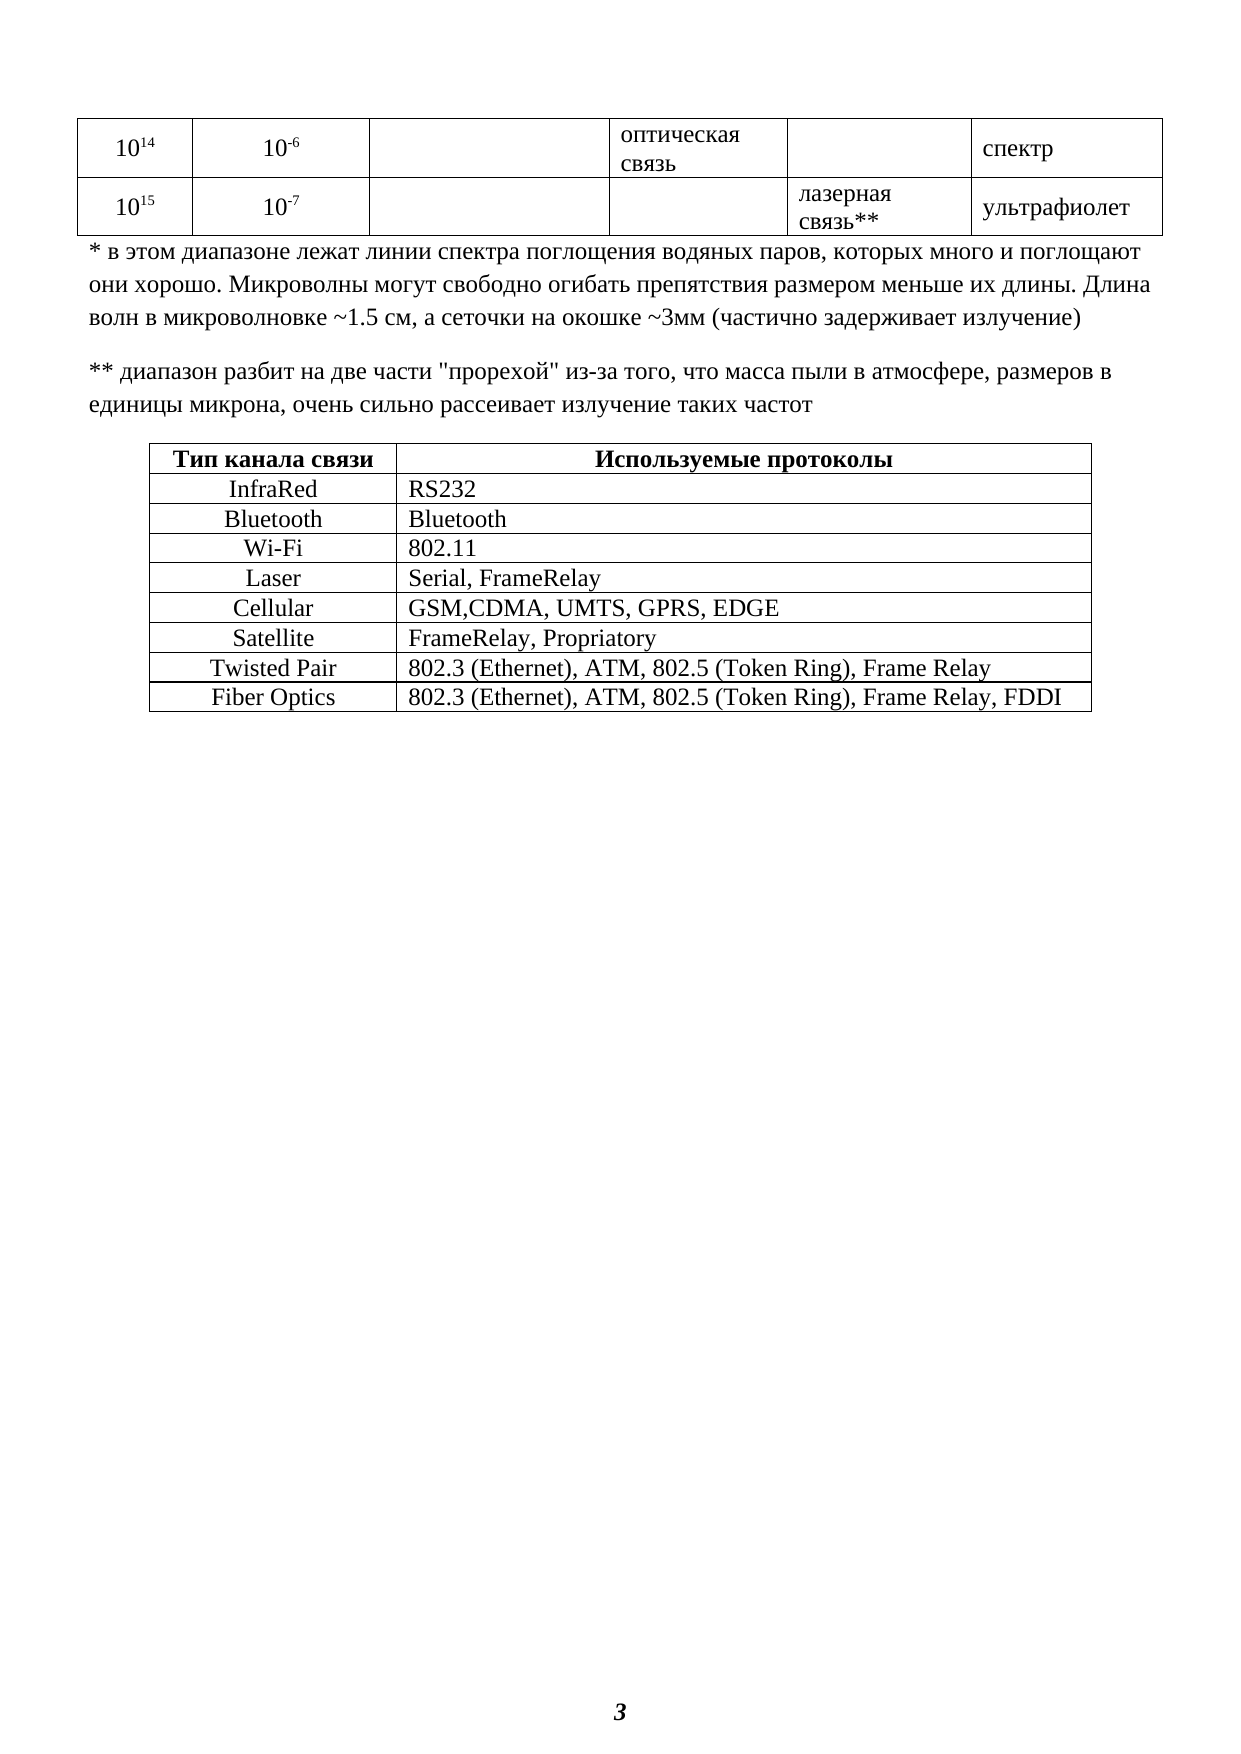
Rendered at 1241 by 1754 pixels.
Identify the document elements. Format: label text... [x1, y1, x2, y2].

table_cell Wi-Fi [150, 534, 396, 562]
table_cell RS232 [397, 474, 1091, 503]
table_cell Fiber Optics [150, 683, 396, 711]
table_cell Cellular [150, 593, 396, 622]
table_cell ультрафиолет [972, 178, 1162, 235]
text * в этом диапазоне лежат линии спектра поглощения водяных паров, которых много и поглощают они хорошо. Микроволны могут свободно огибать препятствия размером меньше их длины. Длина волн в микроволновке ~1.5 см, а сеточки на окошке ~3мм (частично задерживает излучение) [89, 236, 1152, 331]
table_header Тип канала связи [150, 444, 396, 473]
table_cell 802.3 (Ethernet), ATM, 802.5 (Token Ring), Frame Relay, FDDI [397, 683, 1091, 711]
table_cell Laser [150, 563, 396, 592]
table_cell Twisted Pair [150, 653, 396, 681]
table_cell Satellite [150, 623, 396, 652]
table_cell 10-7 [193, 178, 369, 235]
table_cell Bluetooth [150, 504, 396, 532]
table_cell 1015 [78, 178, 192, 235]
table_cell 802.11 [397, 534, 1091, 562]
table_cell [610, 119, 787, 177]
table_header Используемые протоколы [397, 444, 1091, 473]
table_cell [370, 178, 609, 235]
text ** диапазон разбит на две части "прорехой" из-за того, что масса пыли в атмосфере, размеров в единицы микрона, очень сильно рассеивает излучение таких частот [89, 356, 1152, 418]
table_cell InfraRed [150, 474, 396, 503]
table_cell [370, 119, 609, 177]
table_cell GSM,CDMA, UMTS, GPRS, EDGE [397, 593, 1091, 622]
table_cell видимый спектр [972, 119, 1162, 177]
table_cell FrameRelay, Propriatory [397, 623, 1091, 652]
table_cell 802.3 (Ethernet), ATM, 802.5 (Token Ring), Frame Relay [397, 653, 1091, 681]
table_cell 1014 [78, 119, 192, 177]
table_cell 10-6 [193, 119, 369, 177]
table_cell лазерная связь** [788, 178, 971, 235]
table_cell Serial, FrameRelay [397, 563, 1091, 592]
table_cell [610, 178, 787, 235]
table_cell Bluetooth [397, 504, 1091, 532]
